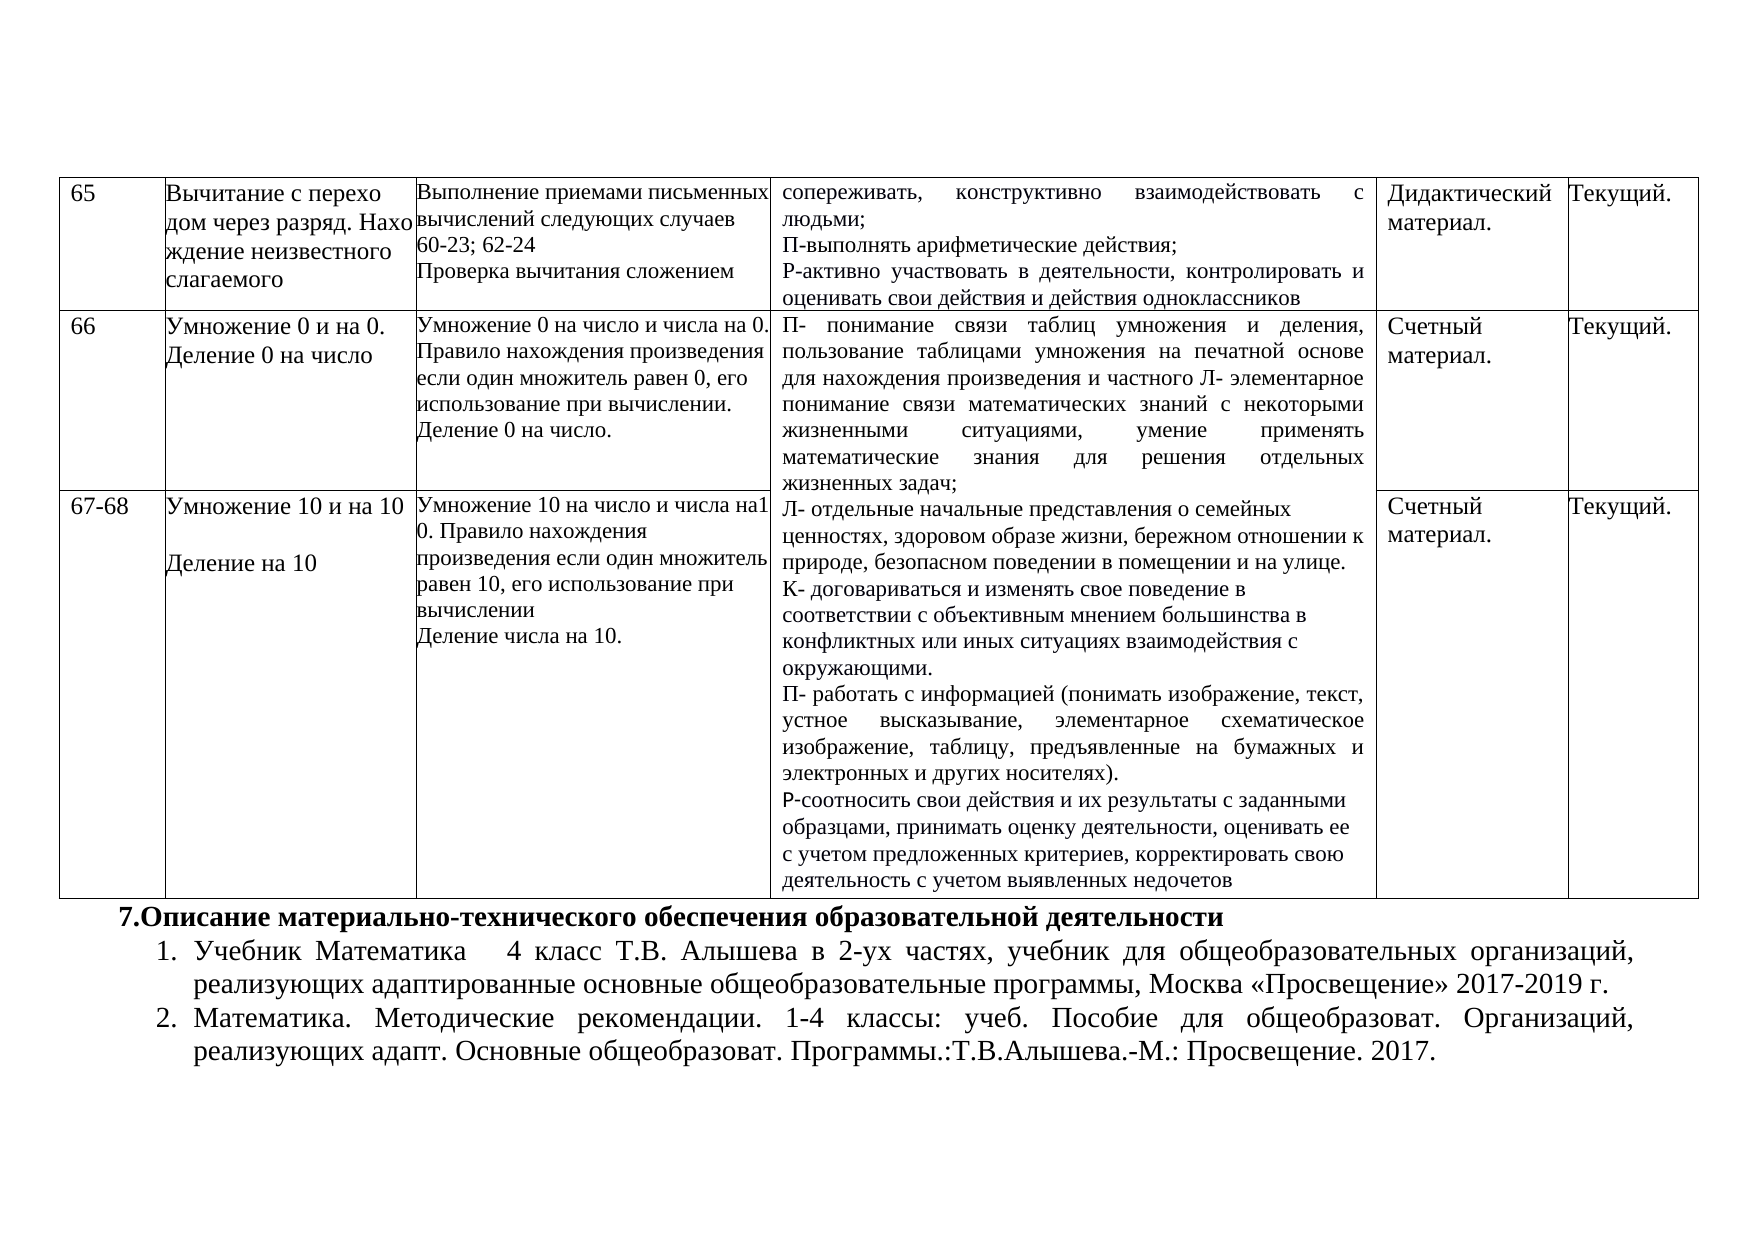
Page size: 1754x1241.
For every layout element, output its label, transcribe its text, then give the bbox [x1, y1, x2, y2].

table_cell Текущий. [1569, 311, 1698, 490]
table_cell Счетный материал. [1377, 491, 1568, 898]
table_cell П- понимание связи таблиц умножения и деления, пользование таблицами умножения на печатной основе для нахождения произведения и частного Л- элементарное понимание связи математических знаний с некоторыми жизненными ситуациями, умение применять математические знания для решения отдельных жизненных задач; Л- отдельные начальные представления о семейных ценностях, здоровом образе жизни, бережном отношении к природе, безопасном поведении в помещении и на улице. К- договариваться и изменять свое поведение в соответствии с объективным мнением большинства в конфликтных или иных ситуациях взаимодействия с окружающими. П- работать с информацией (понимать изображение, текст, устное высказывание, элементарное схематическое изображение, таблицу, предъявленные на бумажных и электронных и других носителях). Р-соотносить свои действия и их результаты с заданными образцами, принимать оценку деятельности, оценивать ее с учетом предложенных критериев, корректировать свою деятельность с учетом выявленных недочетов [771, 311, 1376, 898]
table_cell Выполнение приемами письменных вычислений следующих случаев 60-23; 62-24 Проверка вычитания сложением [417, 178, 770, 310]
table_cell Дидактический материал. [1377, 178, 1568, 310]
table_cell Умножение 0 и на 0. Деление 0 на число [166, 311, 416, 490]
table_cell Умножение 10 на число и числа на1 0. Правило нахождения произведения если один множитель равен 10, его использование при вычислении Деление числа на 10. [417, 491, 770, 898]
table_cell 67-68 [60, 491, 165, 898]
table_cell Текущий. [1569, 178, 1698, 310]
table_cell 66 [60, 311, 165, 490]
text 7.Описание материально-технического обеспечения образовательной деятельности [118, 899, 1636, 933]
list Учебник Математика 4 класс Т.В. Алышева в 2-ух частях, учебник для общеобразовательных организаций, реализующих адаптированные основные общеобразовательные программы, Москва «Просвещение» 2017-2019 г. [156, 933, 1636, 1000]
table_cell Умножение 0 на число и числа на 0. Правило нахождения произведения если один множитель равен 0, его использование при вычислении. Деление 0 на число. [417, 311, 770, 490]
table_cell Умножение 10 и на 10 Деление на 10 [166, 491, 416, 898]
table_cell 65 [60, 178, 165, 310]
list Математика. Методические рекомендации. 1-4 классы: учеб. Пособие для общеобразоват. Организаций, реализующих адапт. Основные общеобразоват. Программы.:Т.В.Алышева.-М.: Просвещение. 2017. [156, 1000, 1636, 1067]
table_cell Вычитание с перехо дом через разряд. Нахо ждение неизвестного слагаемого [166, 178, 416, 310]
table_cell Текущий. [1569, 491, 1698, 898]
table_cell Счетный материал. [1377, 311, 1568, 490]
